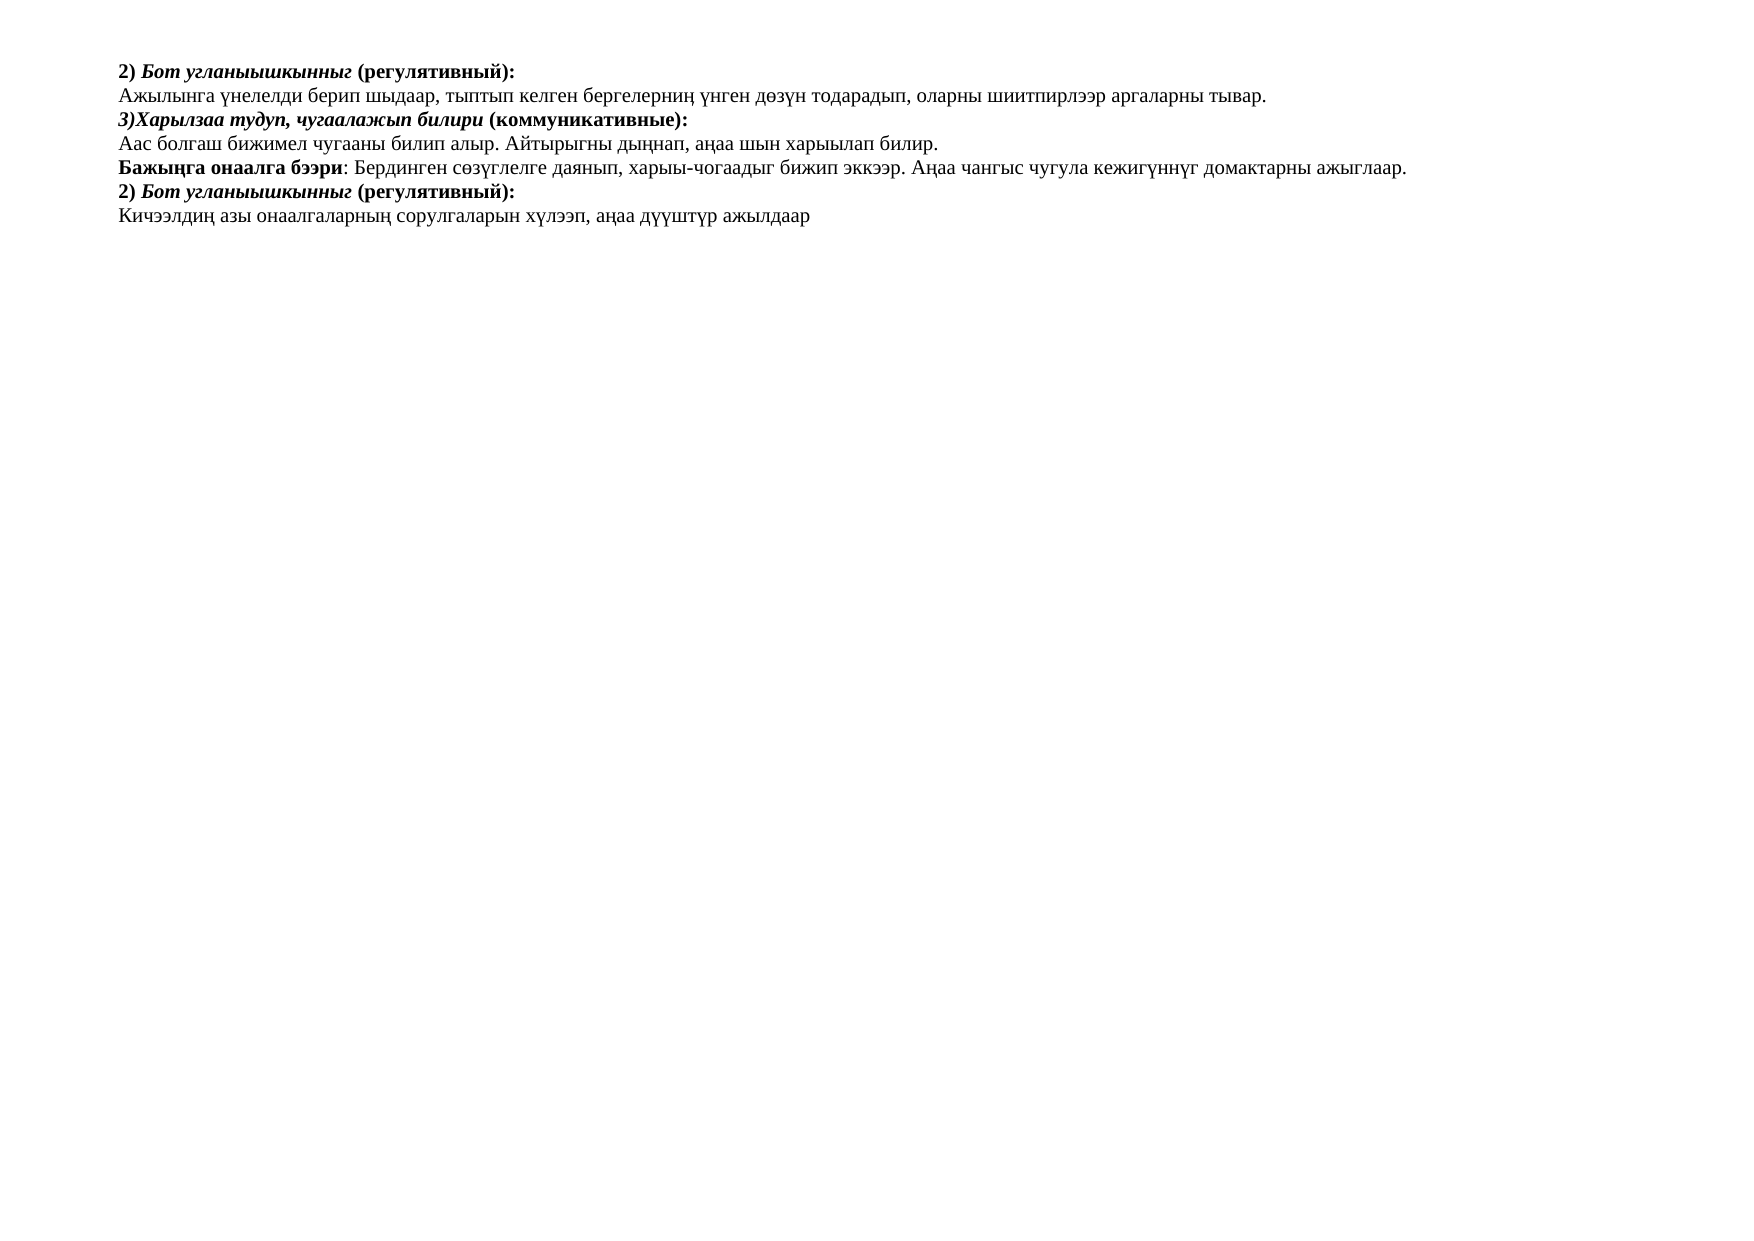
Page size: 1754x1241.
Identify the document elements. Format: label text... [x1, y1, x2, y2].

text Бажыңга онаалга бээри: Бердинген сөзүглелге даянып, харыы-чогаадыг бижип эккээр. Аңаа чангыс чугула кежигүннүг домактарны ажыглаар. [118, 155, 1636, 179]
text 2) Бот угланыышкынныг (регулятивный): [118, 59, 1636, 83]
text Аас болгаш бижимел чугааны билип алыр. Айтырыгны дыңнап, аңаа шын харыылап билир. [118, 131, 1636, 155]
text Ажылынга үнелелди берип шыдаар, тыптып келген бергелерниӊ үнген дөзүн тодарадып, оларны шиитпирлээр аргаларны тывар. [118, 83, 1636, 107]
text 3)Харылзаа тудуп, чугаалажып билири (коммуникативные): [118, 107, 1636, 131]
text Кичээлдиң азы онаалгаларның сорулгаларын хүлээп, аңаа дүүштүр ажылдаар [118, 203, 1636, 227]
text 2) Бот угланыышкынныг (регулятивный): [118, 179, 1636, 203]
